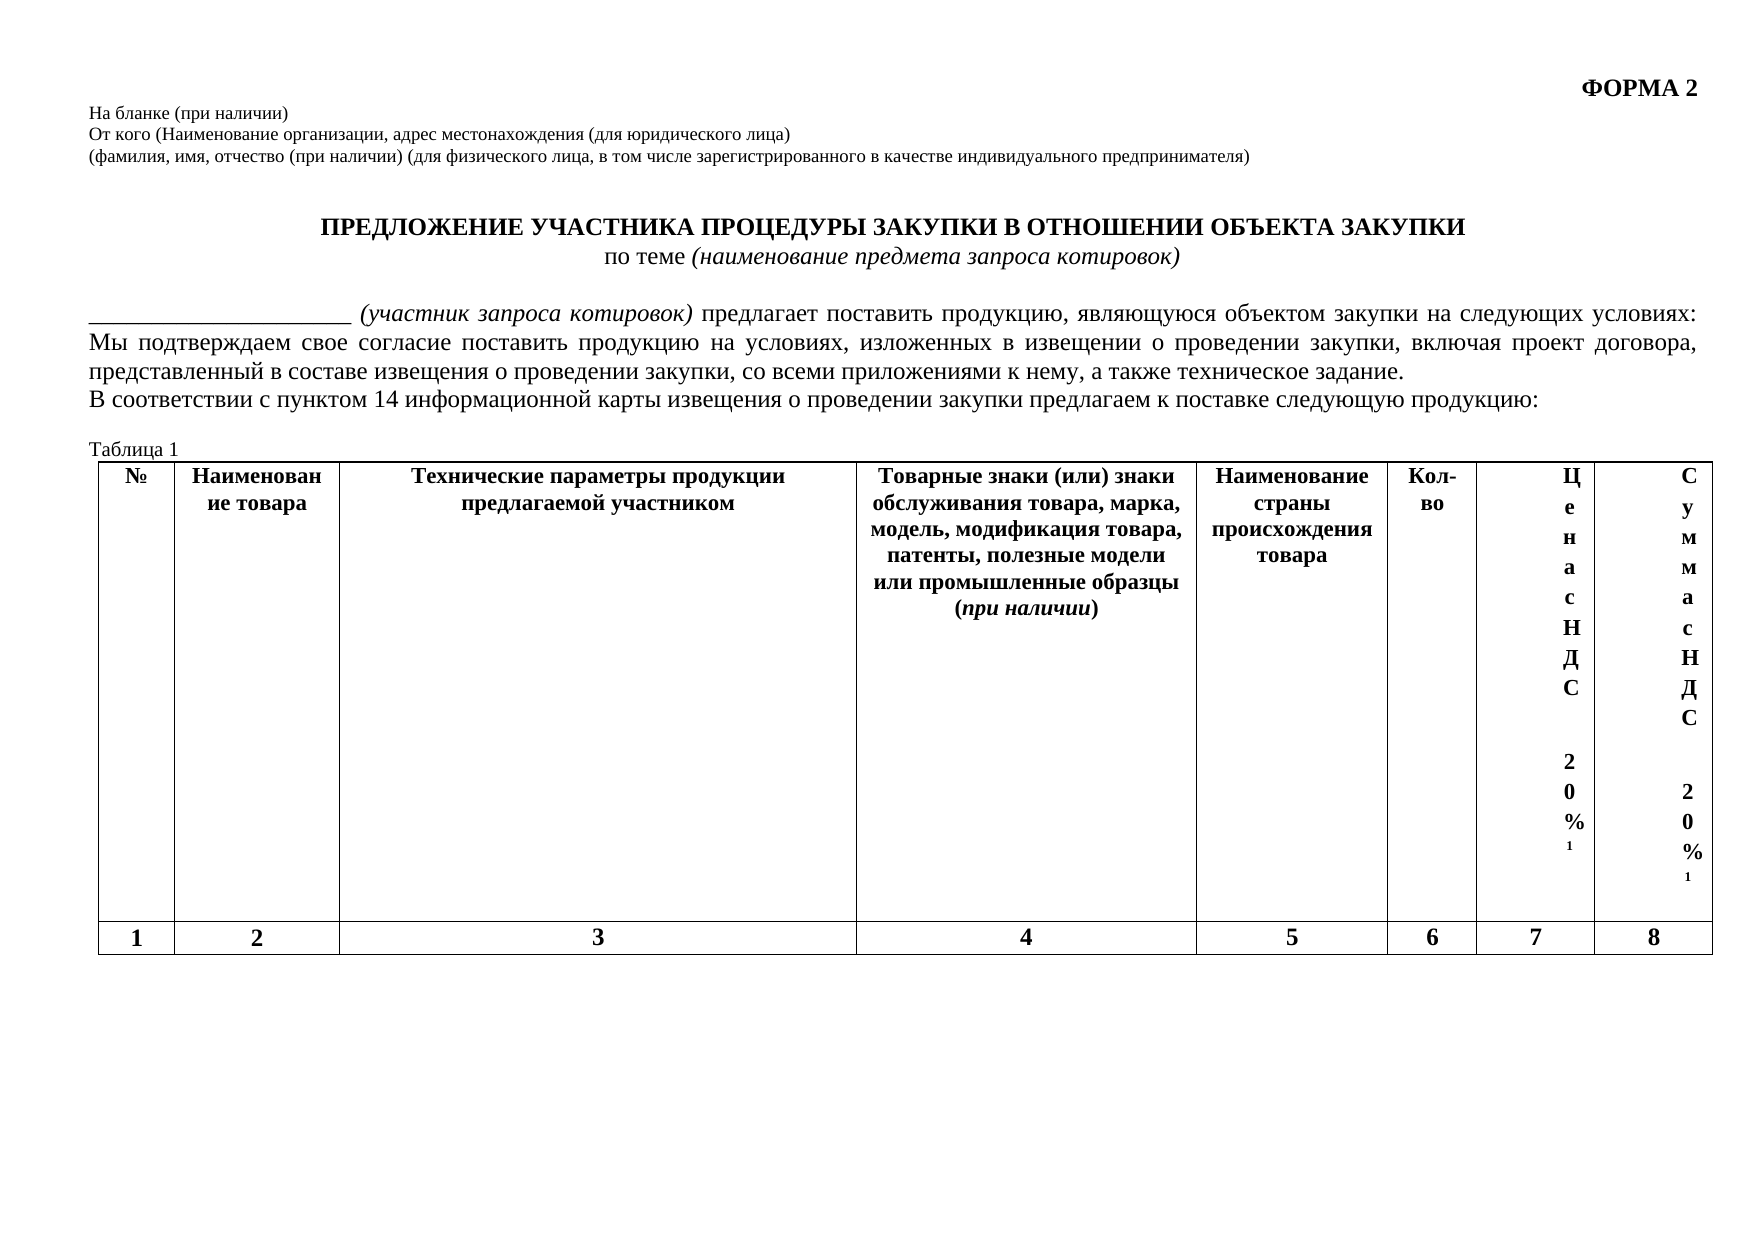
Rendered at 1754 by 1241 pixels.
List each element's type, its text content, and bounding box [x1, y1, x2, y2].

text (фамилия, имя, отчество (при наличии) (для физического лица, в том числе зарегистрированного в качестве индивидуального предпринимателя) [89, 145, 1698, 166]
text От кого (Наименование организации, адрес местонахождения (для юридического лица) [89, 123, 1698, 145]
text по теме (наименование предмета запроса котировок) [89, 241, 1698, 269]
table_cell 7 [1477, 922, 1594, 953]
table_cell 4 [857, 922, 1196, 953]
table_cell 2 [175, 922, 339, 953]
table_header Технические параметры продукции предлагаемой участником [340, 463, 856, 921]
table_header Наименование товара [175, 463, 339, 921]
text ПРЕДЛОЖЕНИЕ УЧАСТНИКА ПРОЦЕДУРЫ ЗАКУПКИ В ОТНОШЕНИИ ОБЪЕКТА ЗАКУПКИ [89, 212, 1698, 241]
text В соответствии с пунктом 14 информационной карты извещения о проведении закупки предлагаем к поставке следующую продукцию: [89, 384, 1698, 413]
table_header Товарные знаки (или) знаки обслуживания товара, марка, модель, модификация товара, патенты, полезные модели или промышленные образцы (при наличии) [857, 463, 1196, 921]
table_cell 6 [1388, 922, 1476, 953]
table_cell 3 [340, 922, 856, 953]
table_header Наименование страны происхождения товара [1197, 463, 1387, 921]
text На бланке (при наличии) [89, 102, 1698, 123]
text _____________________ (участник запроса котировок) предлагает поставить продукцию, являющуюся объектом закупки на следующих условиях: Мы подтверждаем свое согласие поставить продукцию на условиях, изложенных в извещении о проведении закупки, включая проект договора, представленный в составе извещения о проведении закупки, со всеми приложениями к нему, а также техническое задание. [89, 298, 1698, 384]
table_header Цена с НДС 20%1 [1477, 463, 1594, 921]
text Таблица 1 [89, 437, 1698, 461]
table_header Кол-во [1388, 463, 1476, 921]
text ФОРМА 2 [325, 73, 1698, 102]
table_header № [99, 463, 174, 921]
table_cell 1 [99, 922, 174, 953]
table_header Сумма с НДС 20%1 [1595, 463, 1712, 921]
table_cell 5 [1197, 922, 1387, 953]
table_cell 8 [1595, 922, 1712, 953]
